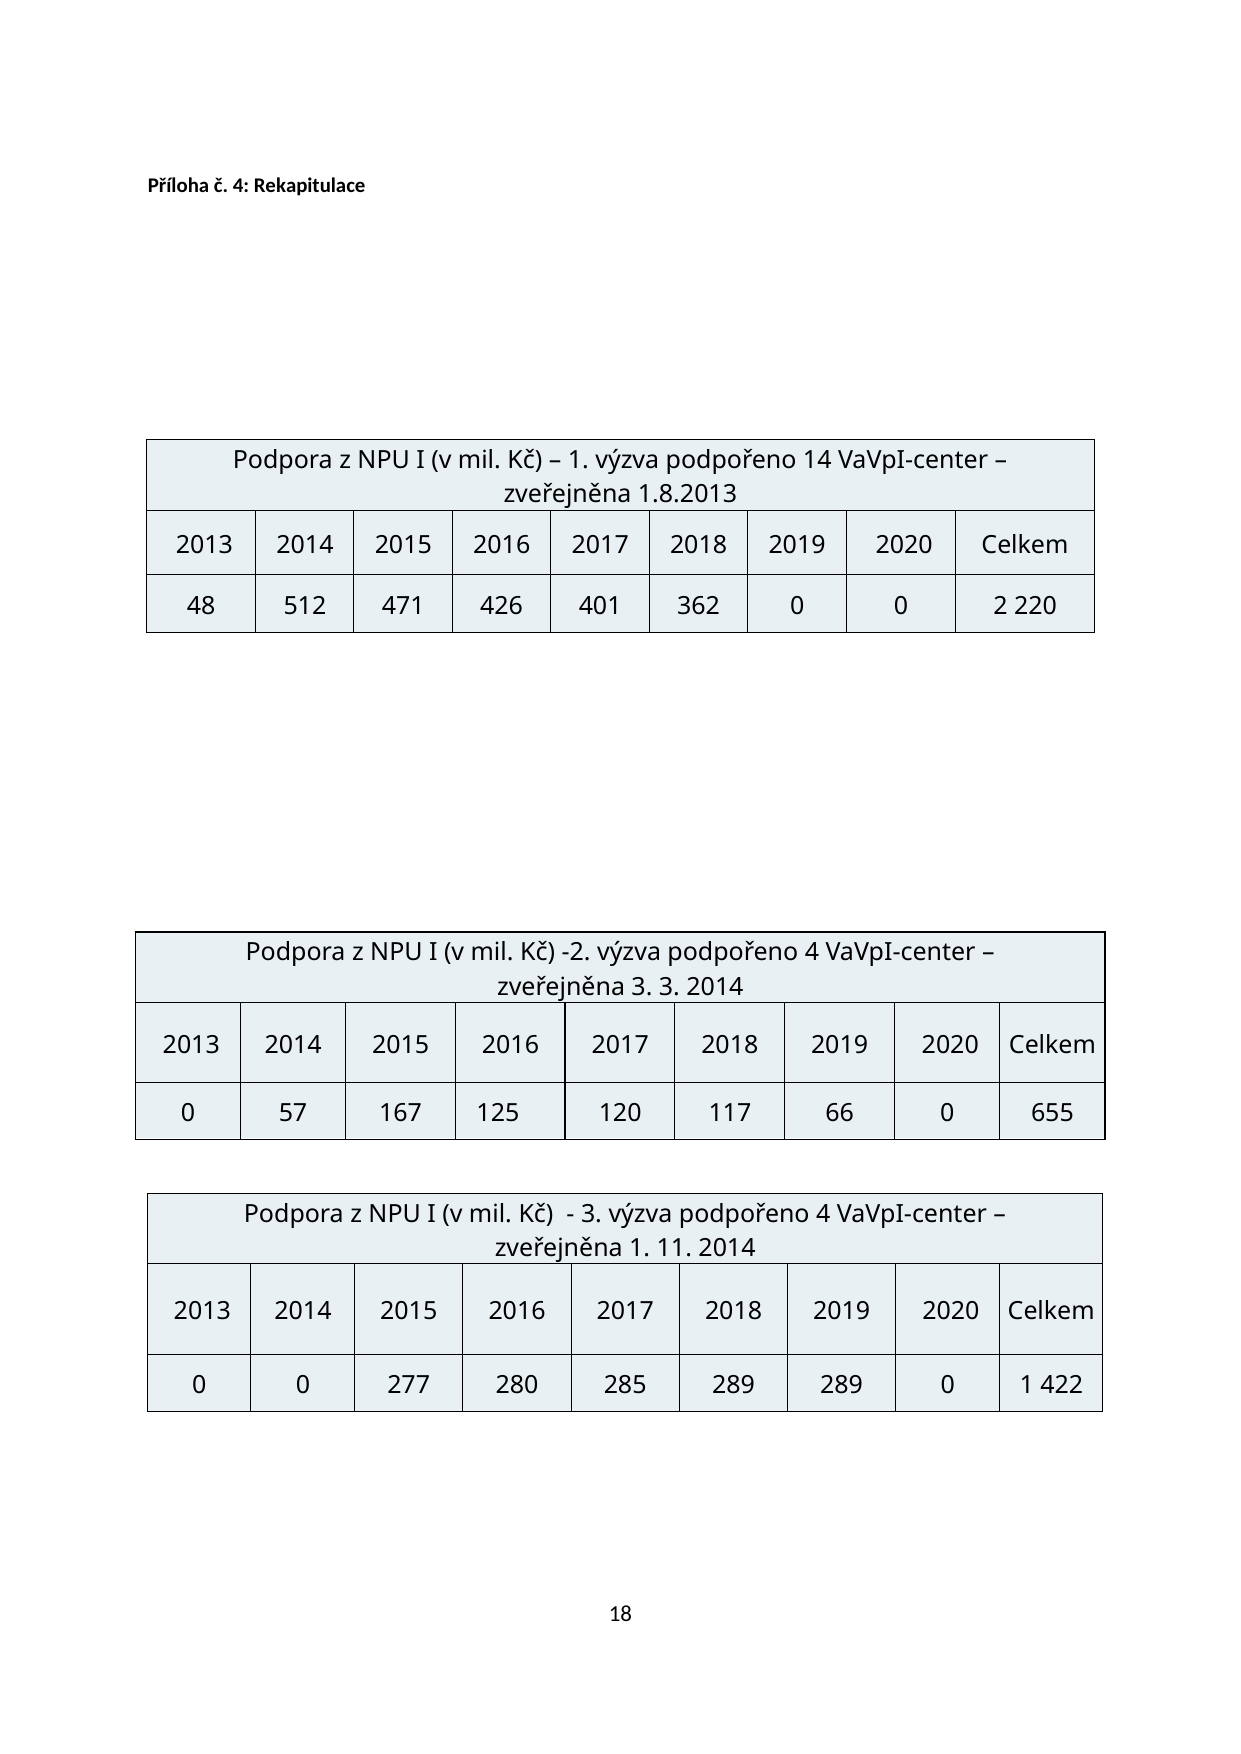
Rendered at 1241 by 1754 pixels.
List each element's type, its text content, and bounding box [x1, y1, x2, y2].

table_cell 2014 [251, 1264, 354, 1354]
table_cell 426 [453, 575, 550, 632]
table_cell 2020 [896, 1264, 999, 1354]
table_cell 2018 [675, 1003, 784, 1082]
table_cell 1 422 [1000, 1355, 1102, 1411]
table_cell 2018 [650, 511, 747, 574]
table_cell 2020 [847, 511, 955, 574]
table_cell 2014 [256, 511, 353, 574]
table_cell 2019 [788, 1264, 895, 1354]
table_header Podpora z NPU I (v mil. Kč) - 3. výzva podpořeno 4 VaVpI-center – zveřejněna 1. 11. 2014 [148, 1194, 1102, 1263]
table_cell 2016 [456, 1003, 564, 1082]
table_cell 280 [463, 1355, 571, 1411]
table_cell 2020 [895, 1003, 999, 1082]
table_cell 2015 [355, 1264, 462, 1354]
table_cell 2013 [147, 511, 255, 574]
text Příloha č. 4: Rekapitulace [148, 173, 1092, 198]
table_cell 0 [148, 1355, 250, 1411]
table_cell 277 [355, 1355, 462, 1411]
table_cell 66 [785, 1083, 894, 1138]
table_cell 125 [456, 1083, 564, 1138]
table_cell Celkem [956, 511, 1094, 574]
table_cell 0 [896, 1355, 999, 1411]
table_header Podpora z NPU I (v mil. Kč) -2. výzva podpořeno 4 VaVpI-center – zveřejněna 3. 3. 2014 [136, 933, 1104, 1002]
table_cell 0 [847, 575, 955, 632]
table_cell 289 [680, 1355, 787, 1411]
table_cell 57 [241, 1083, 345, 1138]
table_cell 2015 [354, 511, 452, 574]
table_cell Celkem [1000, 1003, 1104, 1082]
table_cell 2017 [566, 1003, 674, 1082]
table_cell 2013 [136, 1003, 240, 1082]
table_cell 2016 [453, 511, 550, 574]
table_cell 289 [788, 1355, 895, 1411]
table_cell 167 [346, 1083, 455, 1138]
table_cell 0 [251, 1355, 354, 1411]
table_cell 2019 [785, 1003, 894, 1082]
table_cell 2014 [241, 1003, 345, 1082]
table_cell 2018 [680, 1264, 787, 1354]
table_cell 2017 [572, 1264, 679, 1354]
table_header Podpora z NPU I (v mil. Kč) – 1. výzva podpořeno 14 VaVpI-center – zveřejněna 1.8.2013 [147, 440, 1094, 510]
table_cell 655 [1000, 1083, 1104, 1138]
table_cell 512 [256, 575, 353, 632]
table_cell 2015 [346, 1003, 455, 1082]
table_cell 120 [566, 1083, 674, 1138]
table_cell Celkem [1000, 1264, 1102, 1354]
table_cell 285 [572, 1355, 679, 1411]
table_cell 471 [354, 575, 452, 632]
table_cell 401 [551, 575, 649, 632]
table_cell 2019 [748, 511, 846, 574]
table_cell 2013 [148, 1264, 250, 1354]
table_cell 0 [748, 575, 846, 632]
table_cell 117 [675, 1083, 784, 1138]
table_cell 0 [136, 1083, 240, 1138]
table_cell 2017 [551, 511, 649, 574]
table_cell 0 [895, 1083, 999, 1138]
table_cell 2016 [463, 1264, 571, 1354]
table_cell 2 220 [956, 575, 1094, 632]
table_cell 48 [147, 575, 255, 632]
table_cell 362 [650, 575, 747, 632]
